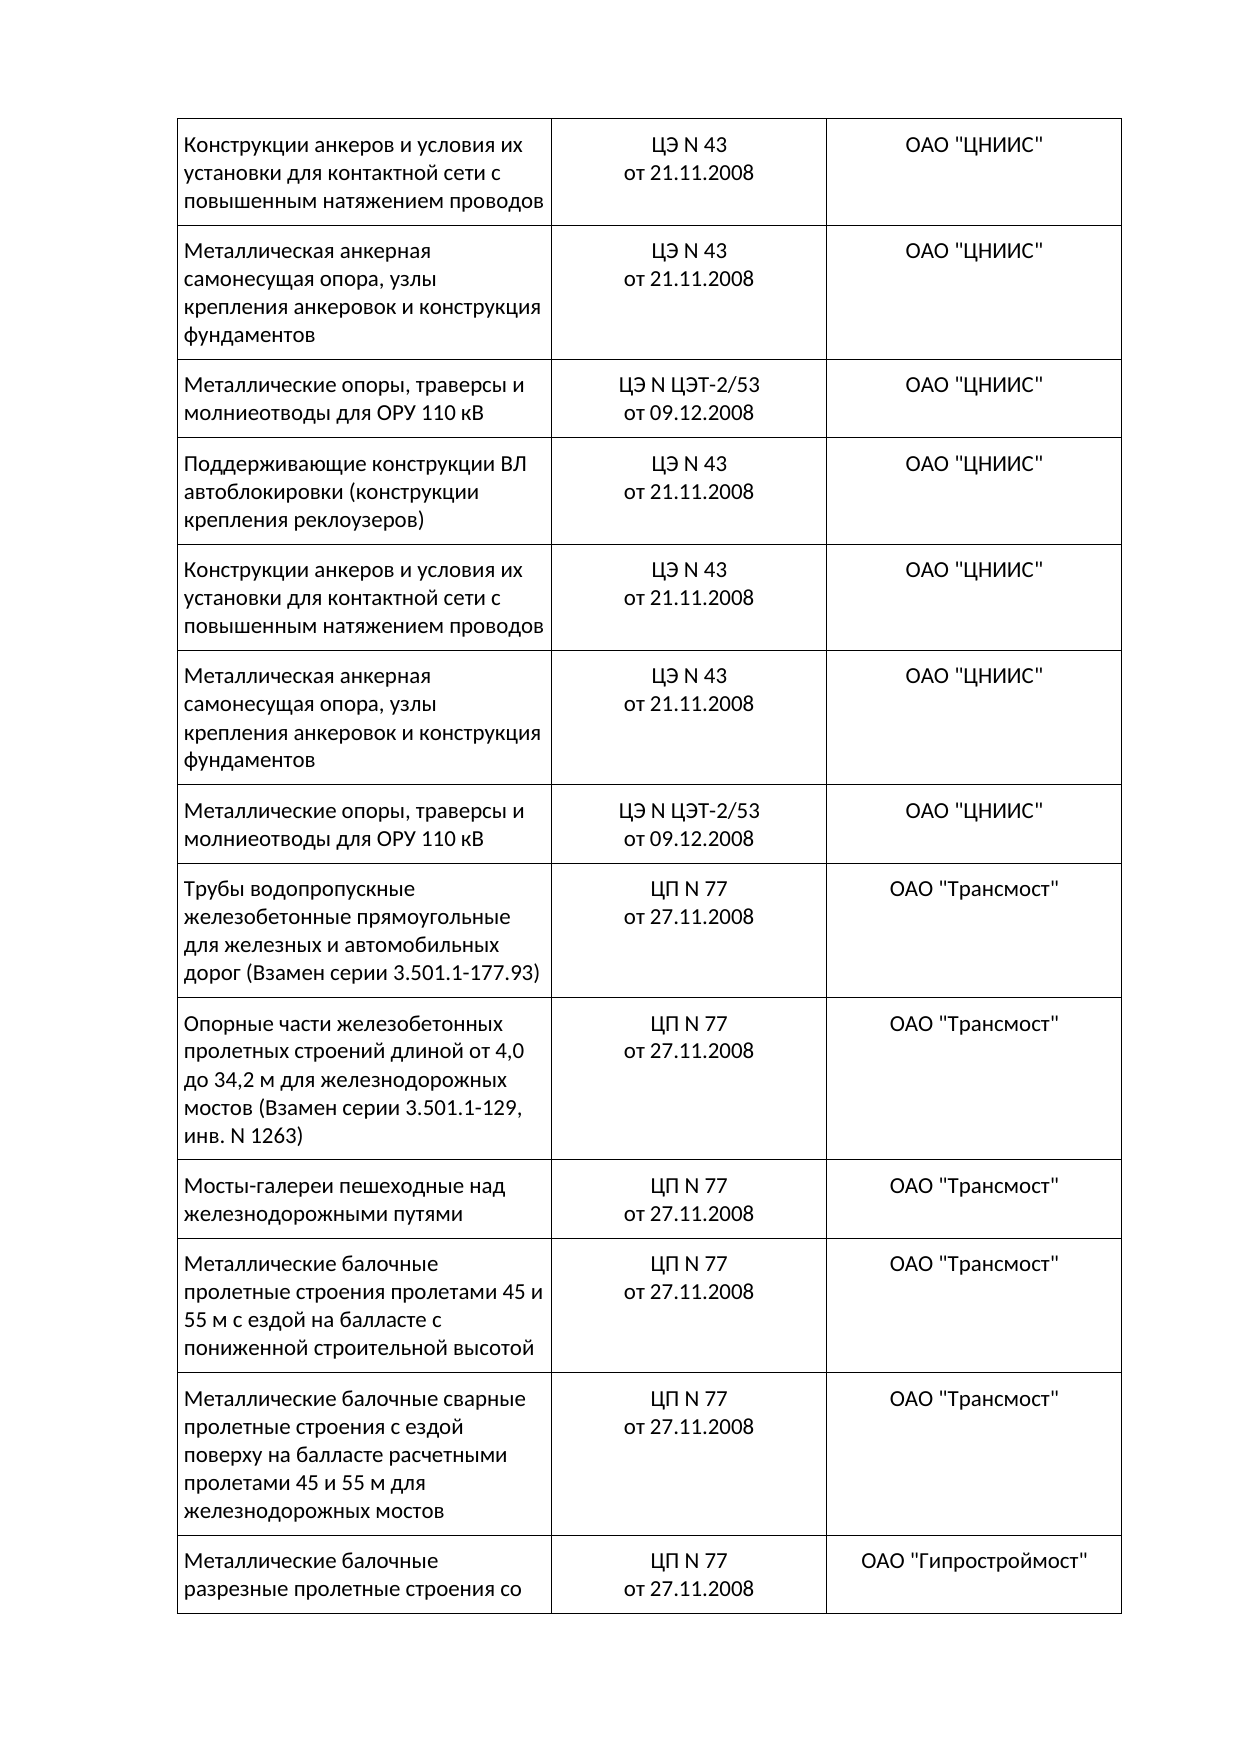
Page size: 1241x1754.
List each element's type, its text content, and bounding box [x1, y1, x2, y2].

table_cell ОАО "Трансмост" [827, 998, 1121, 1159]
table_cell ОАО "Трансмост" [827, 1373, 1121, 1534]
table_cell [552, 1536, 826, 1613]
table_cell ЦП N 77 от 27.11.2008 [552, 864, 826, 997]
table_cell Металлические опоры, траверсы и молниеотводы для ОРУ 110 кВ [178, 785, 551, 863]
table_cell Металлические балочные пролетные строения пролетами 45 и 55 м с ездой на балласте с пониженной строительной высотой [178, 1239, 551, 1372]
table_cell ОАО "ЦНИИС" [827, 785, 1121, 863]
table_cell ОАО "ЦНИИС" [827, 360, 1121, 437]
table_cell ОАО "ЦНИИС" [827, 438, 1121, 543]
table_cell Металлические балочные сварные пролетные строения с ездой поверху на балласте расчетными пролетами 45 и 55 м для железнодорожных мостов [178, 1373, 551, 1534]
table_cell ОАО "ЦНИИС" [827, 545, 1121, 650]
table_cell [178, 1536, 551, 1613]
table_cell ЦП N 77 от 27.11.2008 [552, 1373, 826, 1534]
table_cell ЦЭ N 43 от 21.11.2008 [552, 438, 826, 543]
table_cell ЦЭ N ЦЭТ-2/53 от 09.12.2008 [552, 360, 826, 437]
table_cell Конструкции анкеров и условия их установки для контактной сети с повышенным натяжением проводов [178, 545, 551, 650]
table_cell Конструкции анкеров и условия их установки для контактной сети с повышенным натяжением проводов [178, 119, 551, 224]
table_cell ЦЭ N 43 от 21.11.2008 [552, 226, 826, 359]
table_cell ОАО "Трансмост" [827, 1239, 1121, 1372]
table_cell ОАО "ЦНИИС" [827, 651, 1121, 784]
table_cell ОАО "Трансмост" [827, 1160, 1121, 1238]
table_cell Металлические опоры, траверсы и молниеотводы для ОРУ 110 кВ [178, 360, 551, 437]
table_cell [552, 119, 826, 224]
table_cell ЦП N 77 от 27.11.2008 [552, 1160, 826, 1238]
table_cell Опорные части железобетонных пролетных строений длиной от 4,0 до 34,2 м для железнодорожных мостов (Взамен серии 3.501.1-129, инв. N 1263) [178, 998, 551, 1159]
table_cell Поддерживающие конструкции ВЛ автоблокировки (конструкции крепления реклоузеров) [178, 438, 551, 543]
table_cell ОАО "ЦНИИС" [827, 119, 1121, 224]
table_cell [827, 1536, 1121, 1613]
table_cell ЦЭ N 43 от 21.11.2008 [552, 545, 826, 650]
table_cell ЦЭ N 43 от 21.11.2008 [552, 651, 826, 784]
table_cell Трубы водопропускные железобетонные прямоугольные для железных и автомобильных дорог (Взамен серии 3.501.1-177.93) [178, 864, 551, 997]
table_cell ЦП N 77 от 27.11.2008 [552, 998, 826, 1159]
table_cell ОАО "Трансмост" [827, 864, 1121, 997]
table_cell ЦП N 77 от 27.11.2008 [552, 1239, 826, 1372]
table_cell ЦЭ N ЦЭТ-2/53 от 09.12.2008 [552, 785, 826, 863]
table_cell Мосты-галереи пешеходные над железнодорожными путями [178, 1160, 551, 1238]
table_cell Металлическая анкерная самонесущая опора, узлы крепления анкеровок и конструкция фундаментов [178, 651, 551, 784]
table_cell Металлическая анкерная самонесущая опора, узлы крепления анкеровок и конструкция фундаментов [178, 226, 551, 359]
table_cell ОАО "ЦНИИС" [827, 226, 1121, 359]
